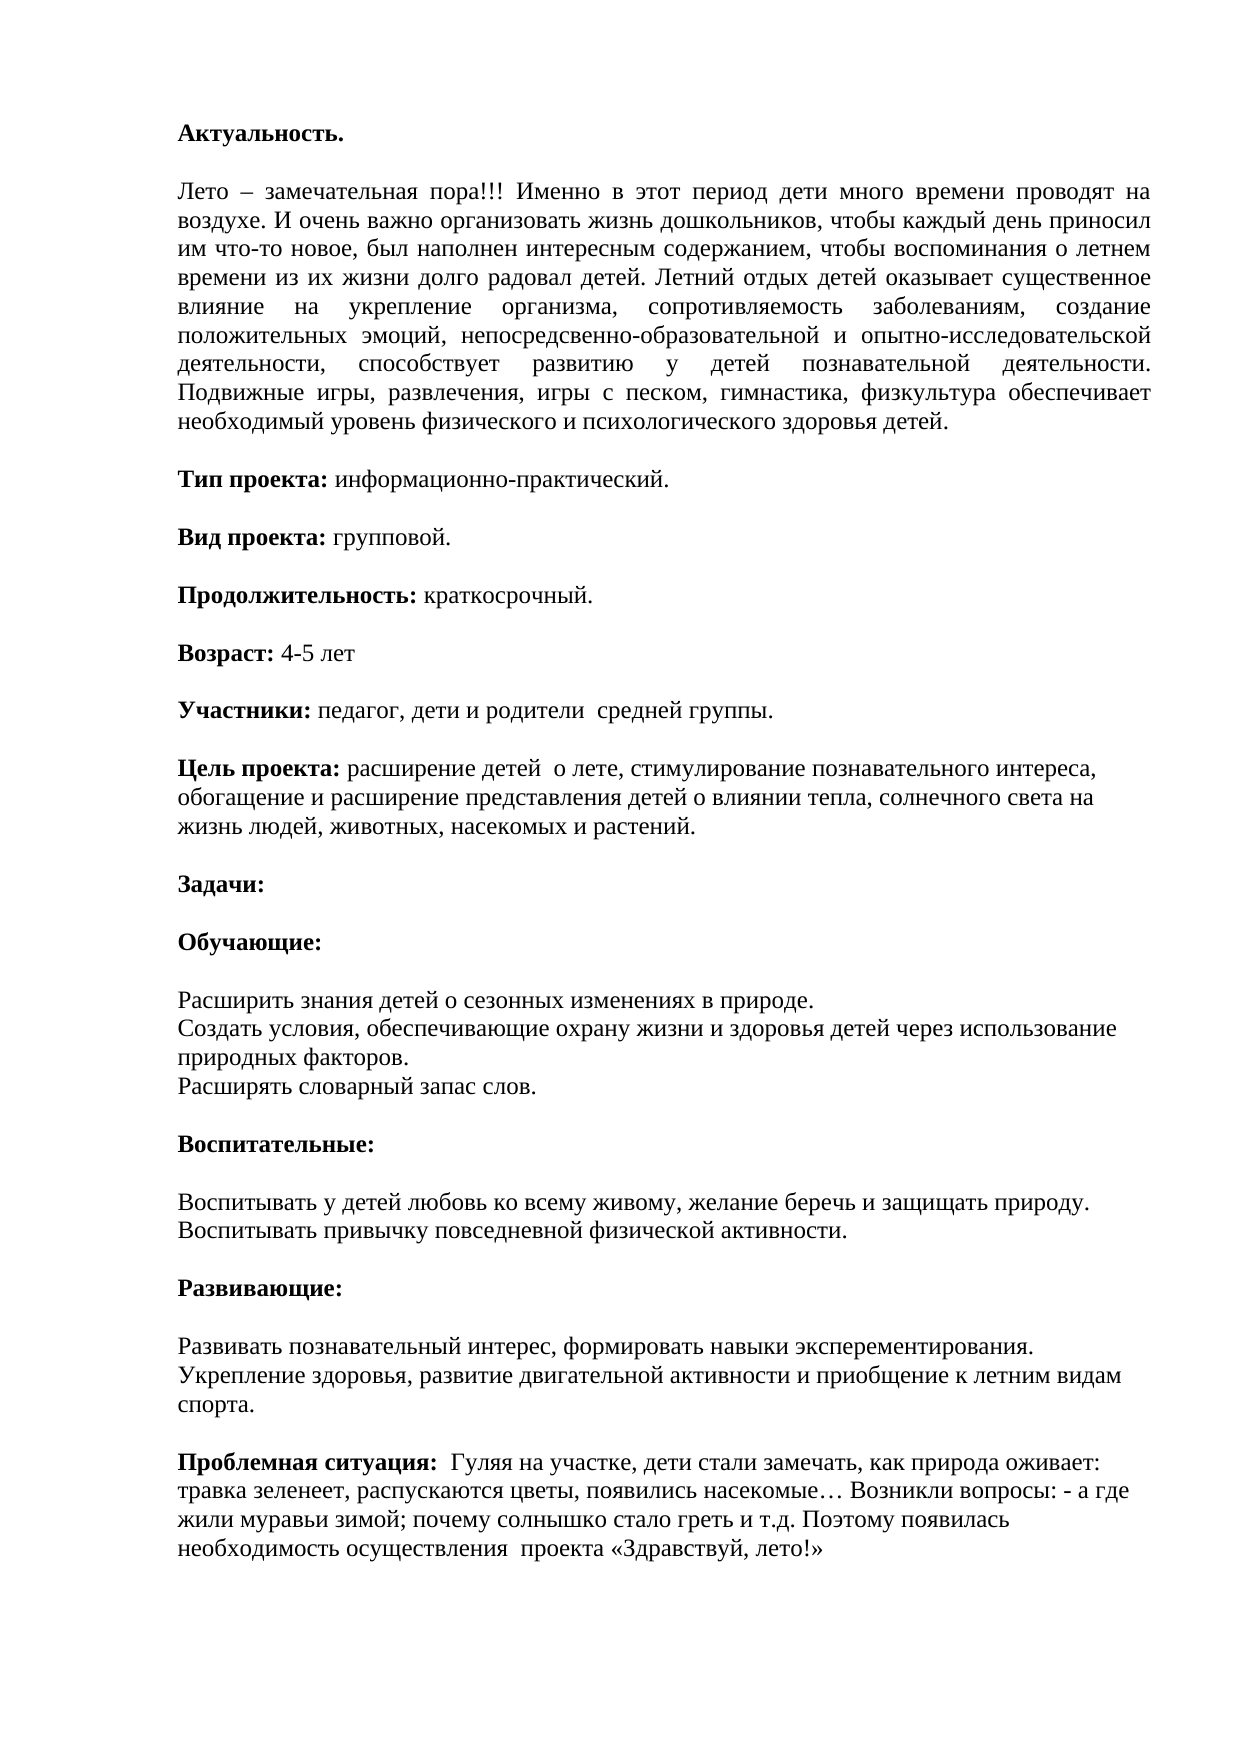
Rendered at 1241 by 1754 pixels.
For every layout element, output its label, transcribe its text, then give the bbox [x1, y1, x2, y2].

text Воспитывать у детей любовь ко всему живому, желание беречь и защищать природу. Воспитывать привычку повседневной физической активности. [177, 1187, 1152, 1244]
text Воспитательные: [177, 1129, 1152, 1158]
text Участники: педагог, дети и родители средней группы. [177, 696, 1152, 724]
text Вид проекта: групповой. [177, 522, 1152, 551]
text Продолжительность: краткосрочный. [177, 580, 1152, 608]
text Обучающие: [177, 927, 1152, 956]
text Актуальность. [177, 118, 1152, 147]
text Цель проекта: расширение детей о лете, стимулирование познавательного интереса, обогащение и расширение представления детей о влиянии тепла, солнечного света на жизнь людей, животных, насекомых и растений. [177, 753, 1152, 840]
text Задачи: [177, 869, 1152, 898]
text Развивающие: [177, 1273, 1152, 1302]
text Расширить знания детей о сезонных изменениях в природе. Создать условия, обеспечивающие охрану жизни и здоровья детей через использование природных факторов. Расширять словарный запас слов. [177, 985, 1152, 1100]
text Проблемная ситуация: Гуляя на участке, дети стали замечать, как природа оживает: травка зеленеет, распускаются цветы, появились насекомые… Возникли вопросы: - а где жили муравьи зимой; почему солнышко стало греть и т.д. Поэтому появилась необходимость осуществления проекта «Здравствуй, лето!» [177, 1447, 1152, 1562]
text Тип проекта: информационно-практический. [177, 464, 1152, 493]
text Возраст: 4-5 лет [177, 638, 1152, 666]
text Развивать познавательный интерес, формировать навыки эксперементирования. Укрепление здоровья, развитие двигательной активности и приобщение к летним видам спорта. [177, 1331, 1152, 1418]
text Лето – замечательная пора!!! Именно в этот период дети много времени проводят на воздухе. И очень важно организовать жизнь дошкольников, чтобы каждый день приносил им что-то новое, был наполнен интересным содержанием, чтобы воспоминания о летнем времени из их жизни долго радовал детей. Летний отдых детей оказывает существенное влияние на укрепление организма, сопротивляемость заболеваниям, создание положительных эмоций, непосредсвенно-образовательной и опытно-исследовательской деятельности, способствует развитию у детей познавательной деятельности. Подвижные игры, развлечения, игры с песком, гимнастика, физкультура обеспечивает необходимый уровень физического и психологического здоровья детей. [177, 176, 1152, 435]
